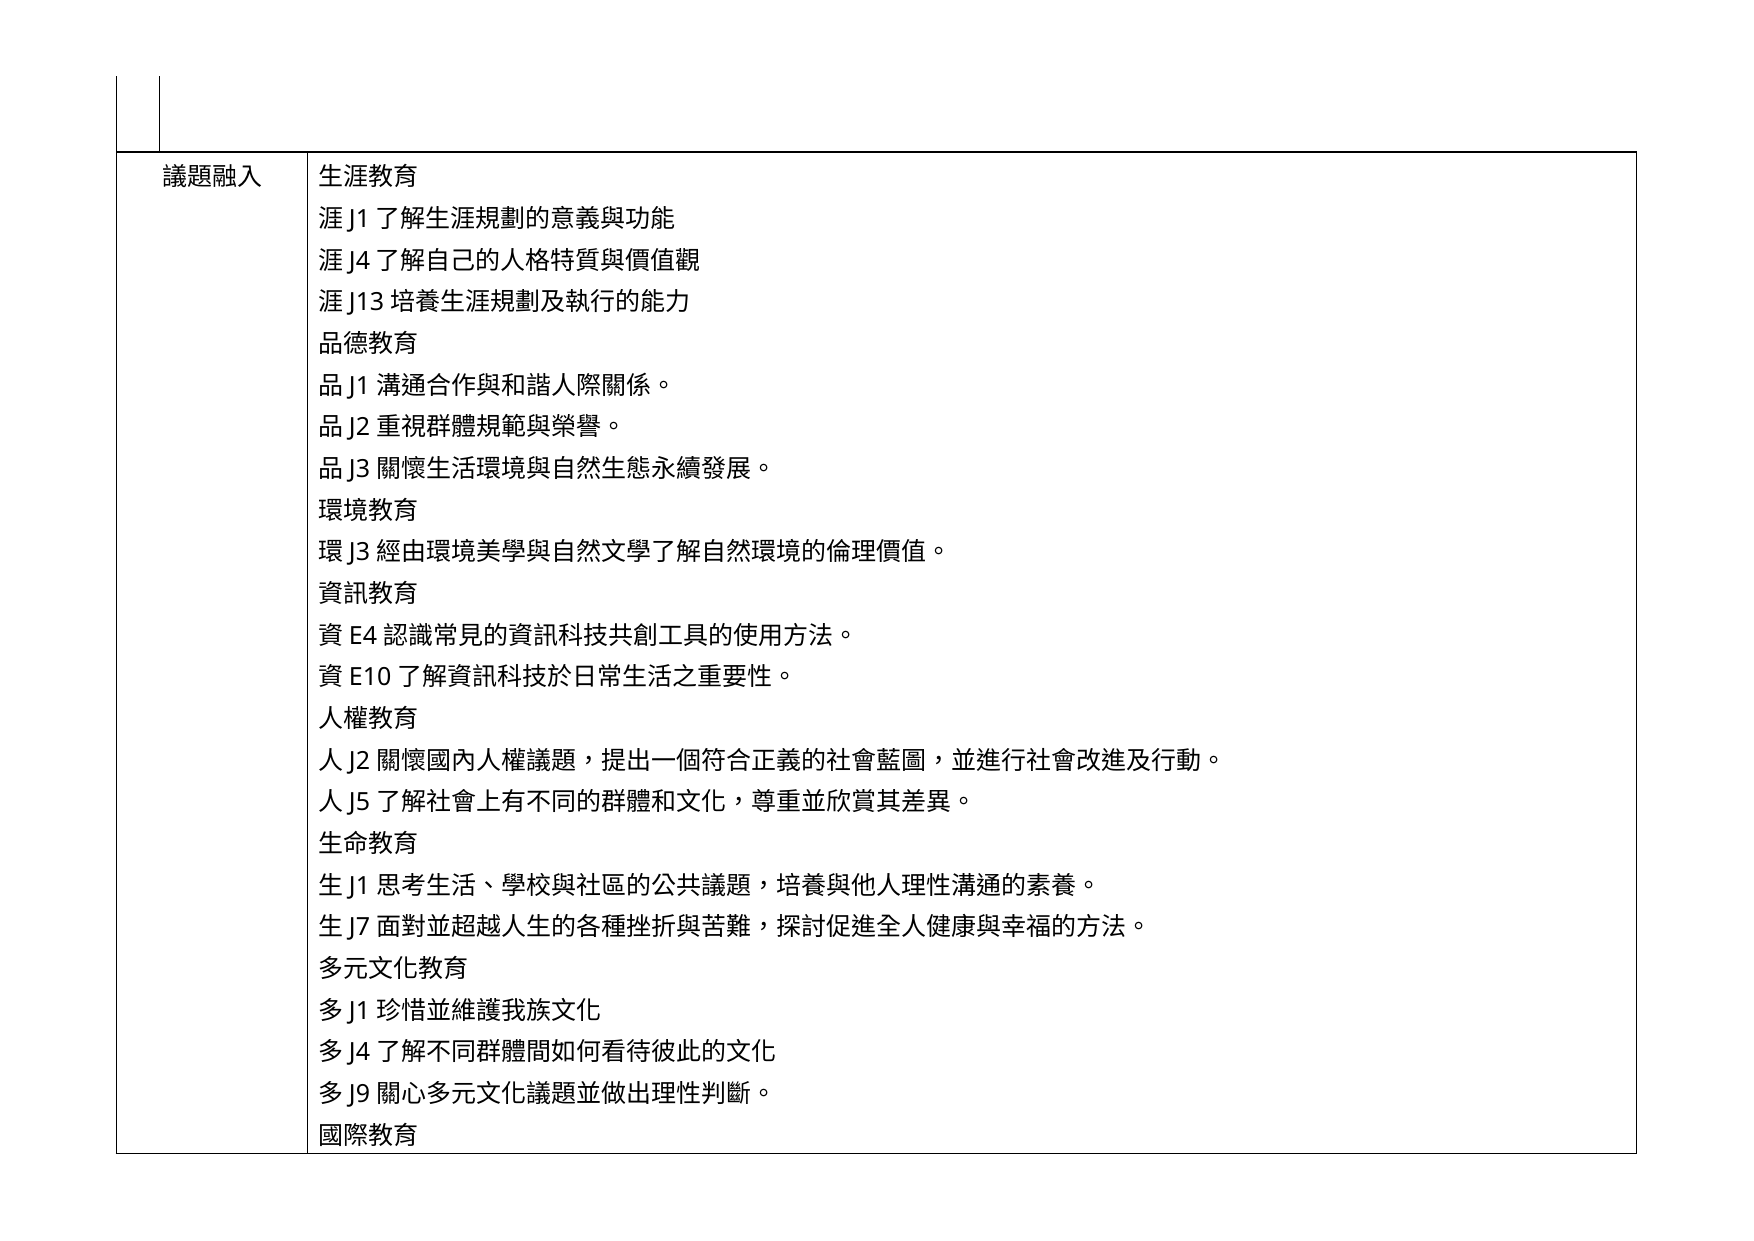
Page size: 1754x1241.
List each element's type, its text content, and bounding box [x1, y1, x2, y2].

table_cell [308, 153, 1636, 1152]
table_cell 議題融入 [117, 153, 307, 1152]
